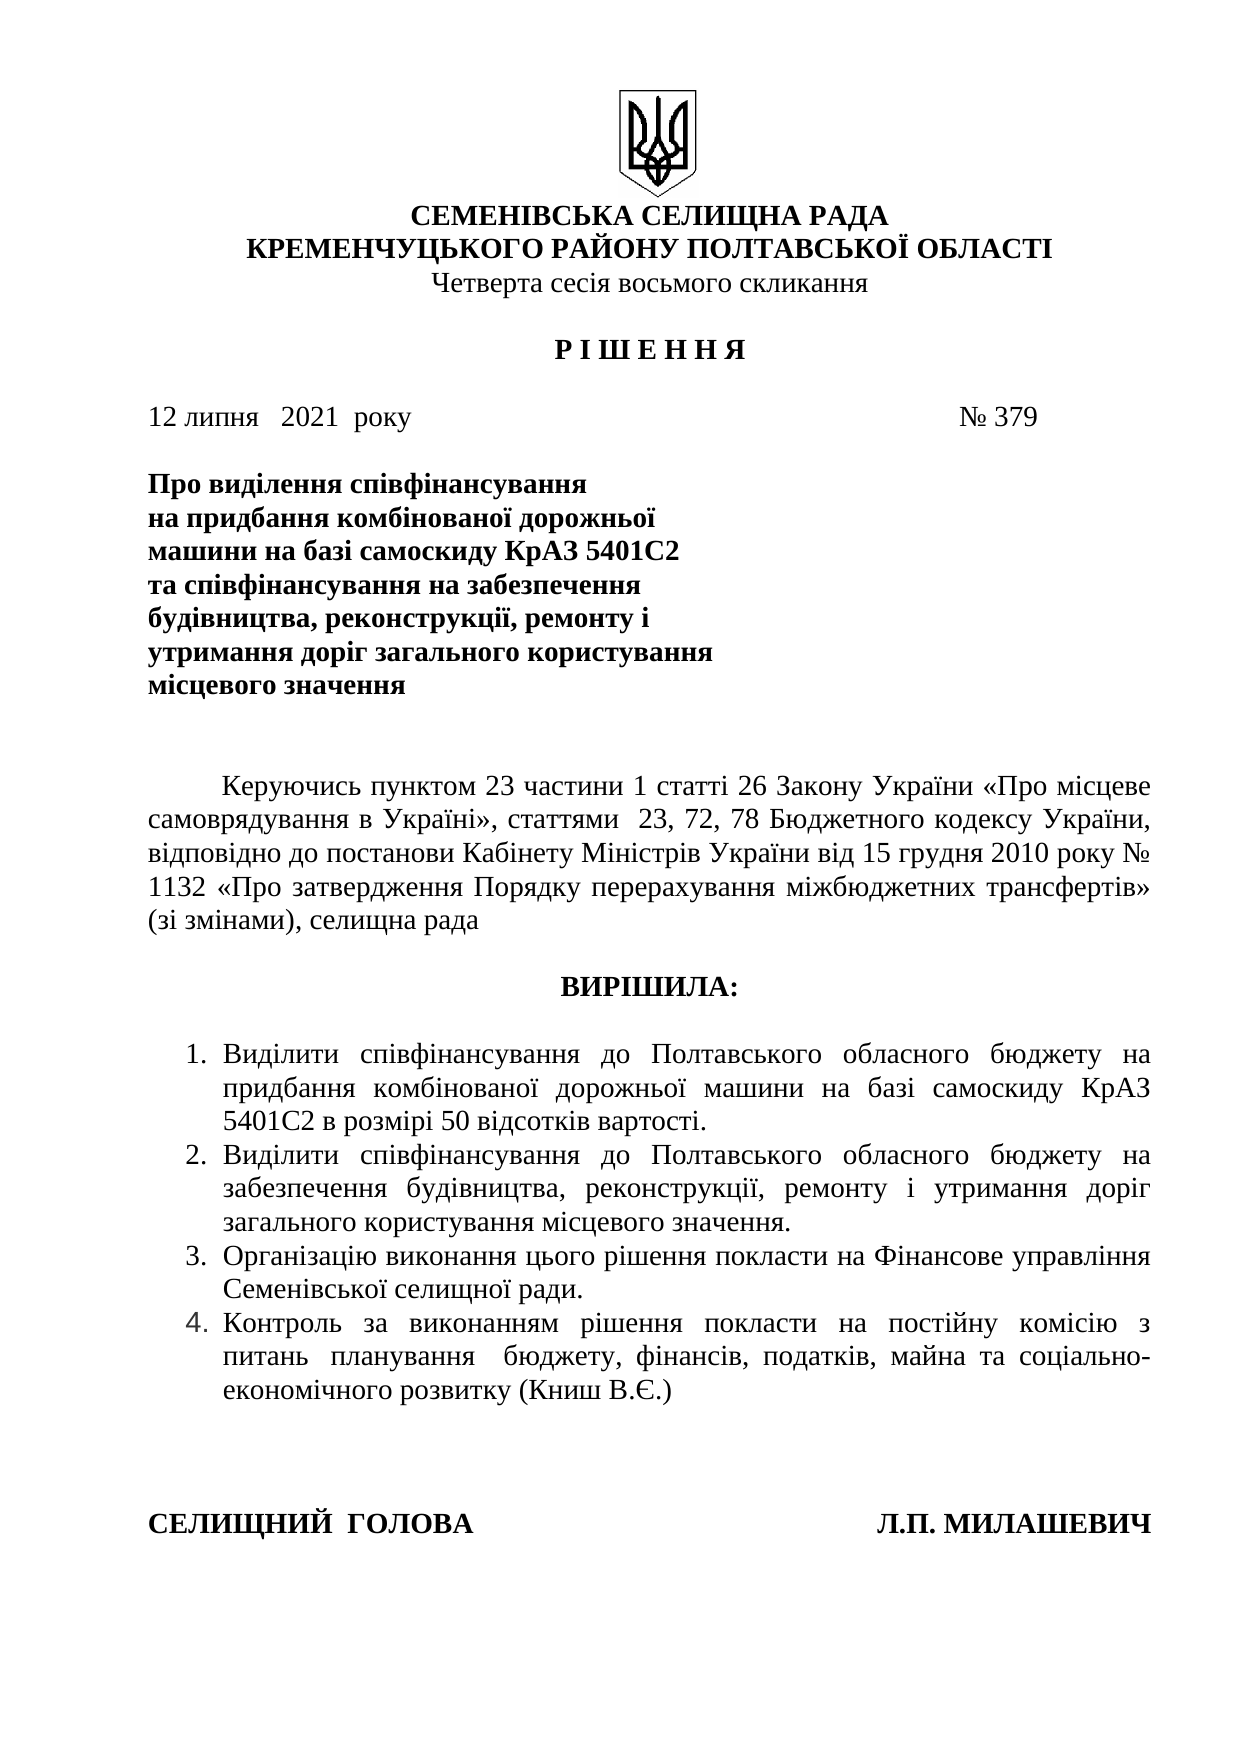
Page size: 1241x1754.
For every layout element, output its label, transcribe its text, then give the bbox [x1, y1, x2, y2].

text Керуючись пунктом 23 частини 1 статті 26 Закону України «Про місцеве самоврядування в Україні», статтями 23, 72, 78 Бюджетного кодексу України, відповідно до постанови Кабінету Міністрів України від 15 грудня 2010 року № 1132 «Про затвердження Порядку перерахування міжбюджетних трансфертів» (зі змінами), селищна рада [148, 768, 1152, 936]
text місцевого значення [148, 667, 1152, 701]
text Про виділення співфінансування [148, 466, 1152, 500]
text 12 липня 2021 року № 379 [148, 399, 1152, 433]
text машини на базі самоскиду КрАЗ 5401С2 [148, 533, 1152, 567]
text на придбання комбінованої дорожньої [148, 500, 1152, 533]
picture [617, 88, 699, 198]
text КРЕМЕНЧУЦЬКОГО РАЙОНУ ПОЛТАВСЬКОЇ ОБЛАСТІ [148, 231, 1152, 265]
text ВИРІШИЛА: [148, 969, 1152, 1003]
text та співфінансування на забезпечення [148, 567, 1152, 600]
text СЕМЕНІВСЬКА СЕЛИЩНА РАДА [148, 198, 1152, 231]
list Організацію виконання цього рішення покласти на Фінансове управління Семенівської селищної ради. [185, 1238, 1152, 1305]
text Р І Ш Е Н Н Я [148, 332, 1152, 366]
list Виділити співфінансування до Полтавського обласного бюджету на забезпечення будівництва, реконструкції, ремонту і утримання доріг загального користування місцевого значення. [185, 1137, 1152, 1238]
text утримання доріг загального користування [148, 634, 1152, 667]
text Четверта сесія восьмого скликання [148, 265, 1152, 298]
text будівництва, реконструкції, ремонту і [148, 600, 1152, 634]
list Виділити співфінансування до Полтавського обласного бюджету на придбання комбінованої дорожньої машини на базі самоскиду КрАЗ 5401С2 в розмірі 50 відсотків вартості. [185, 1036, 1152, 1137]
text СЕЛИЩНИЙ ГОЛОВА Л.П. МИЛАШЕВИЧ [148, 1506, 1152, 1540]
list Контроль за виконанням рішення покласти на постійну комісію з питань планування бюджету, фінансів, податків, майна та соціально-економічного розвитку (Книш В.Є.) [185, 1305, 1152, 1406]
